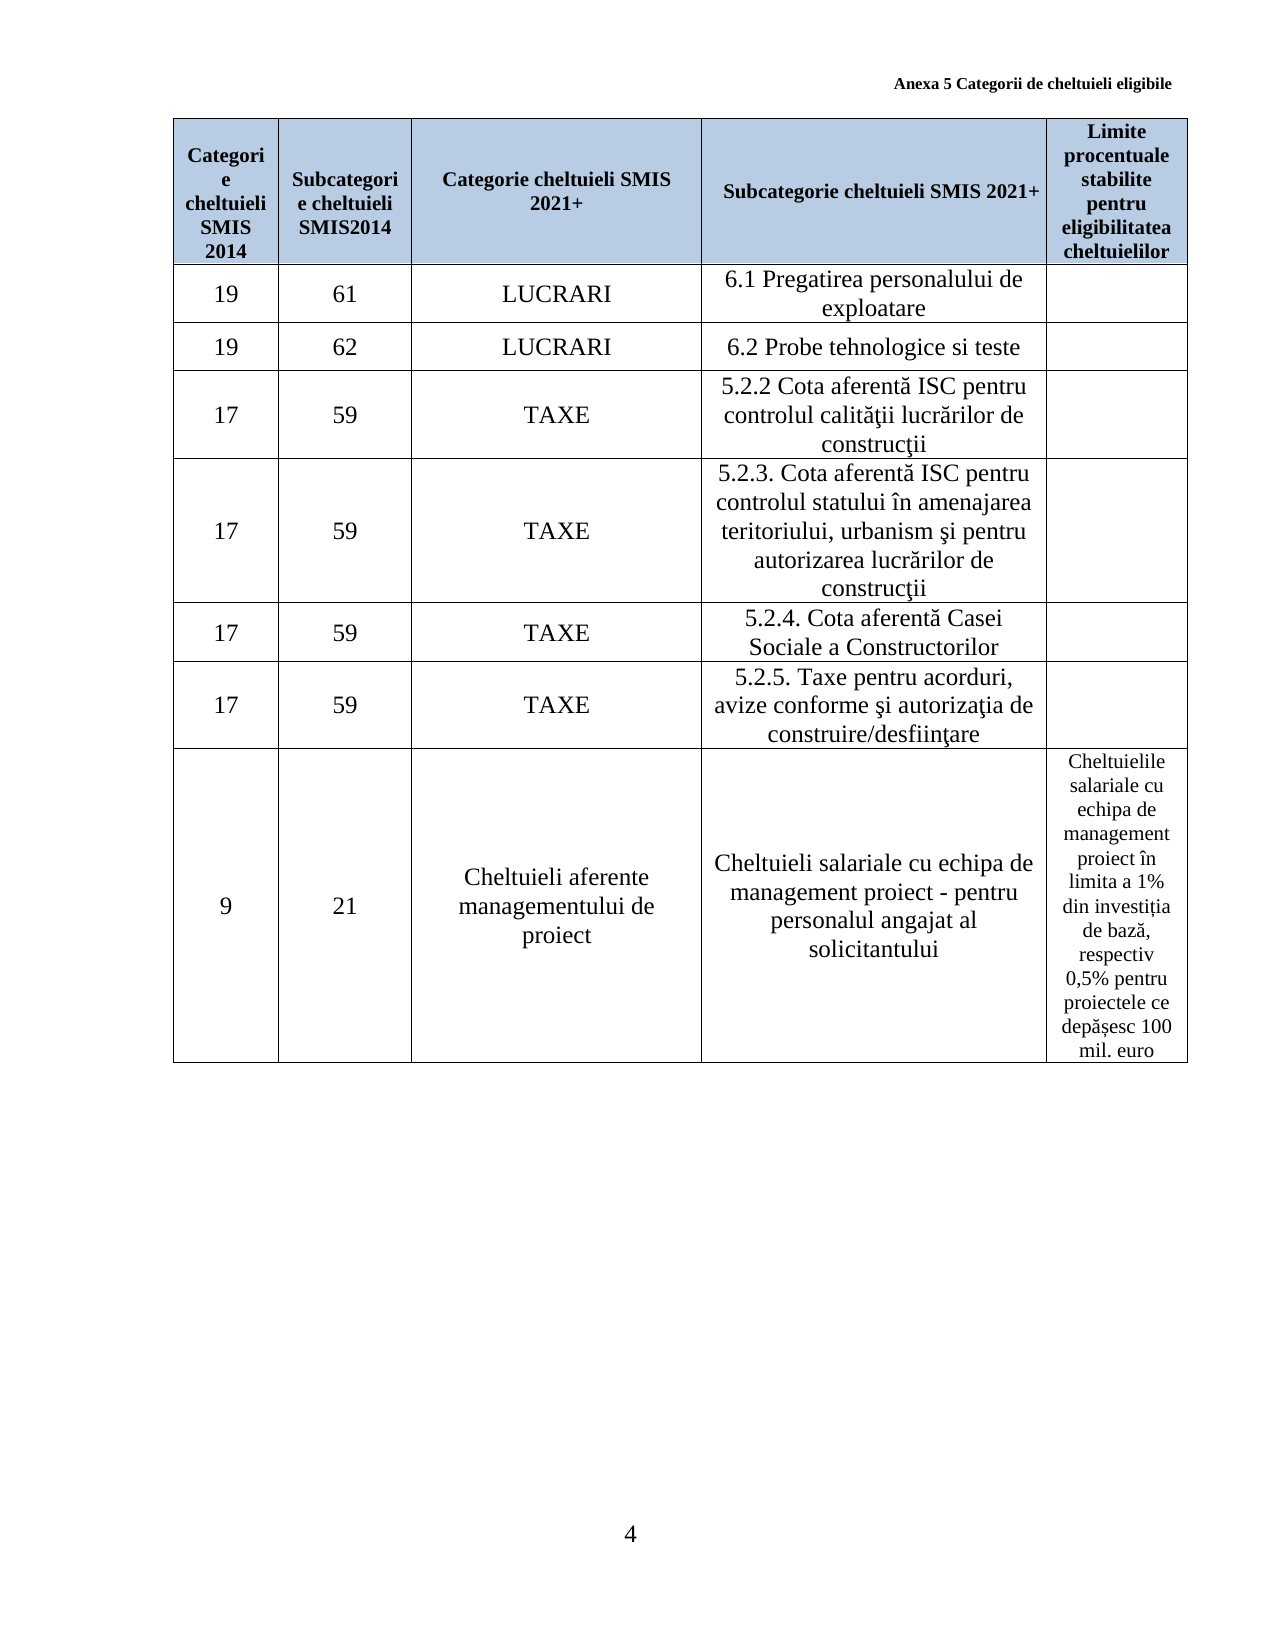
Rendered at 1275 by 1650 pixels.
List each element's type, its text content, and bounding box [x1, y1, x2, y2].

table_cell 5.2.4. Cota aferentă Casei Sociale a Constructorilor [702, 603, 1046, 661]
table_cell 59 [279, 371, 411, 457]
table_header Categorie cheltuieli SMIS 2014 [174, 119, 278, 263]
table_cell TAXE [412, 459, 701, 602]
table_cell 17 [174, 603, 278, 661]
table_header Limite procentuale stabilite pentru eligibilitatea cheltuielilor [1047, 119, 1187, 263]
table_cell 9 [174, 749, 278, 1062]
table_cell 6.2 Probe tehnologice si teste [702, 323, 1046, 370]
table_cell 17 [174, 459, 278, 602]
table_cell 59 [279, 603, 411, 661]
table_cell [1047, 371, 1187, 457]
table_cell 5.2.2 Cota aferentă ISC pentru controlul calităţii lucrărilor de construcţii [702, 371, 1046, 457]
table_cell 21 [279, 749, 411, 1062]
table_cell 59 [279, 459, 411, 602]
table_cell [1047, 459, 1187, 602]
table_cell 17 [174, 662, 278, 748]
table_cell Cheltuieli aferente managementului de proiect [412, 749, 701, 1062]
table_cell 5.2.3. Cota aferentă ISC pentru controlul statului în amenajarea teritoriului, urbanism şi pentru autorizarea lucrărilor de construcţii [702, 459, 1046, 602]
table_cell 19 [174, 265, 278, 322]
table_cell 62 [279, 323, 411, 370]
table_cell 59 [279, 662, 411, 748]
table_cell 61 [279, 265, 411, 322]
table_cell [1047, 662, 1187, 748]
table_cell 17 [174, 371, 278, 457]
table_cell [1047, 603, 1187, 661]
table_cell 6.1 Pregatirea personalului de exploatare [702, 265, 1046, 322]
table_cell LUCRARI [412, 265, 701, 322]
table_header Subcategorie cheltuieli SMIS 2021+ [702, 119, 1046, 263]
table_cell Cheltuieli salariale cu echipa de management proiect - pentru personalul angajat al solicitantului [702, 749, 1046, 1062]
table_cell 19 [174, 323, 278, 370]
table_cell TAXE [412, 371, 701, 457]
table_cell LUCRARI [412, 323, 701, 370]
table_cell Cheltuielile salariale cu echipa de management proiect în limita a 1% din investiția de bază, respectiv 0,5% pentru proiectele ce depășesc 100 mil. euro [1047, 749, 1187, 1062]
table_cell TAXE [412, 603, 701, 661]
table_cell 5.2.5. Taxe pentru acorduri, avize conforme şi autorizaţia de construire/desfiinţare [702, 662, 1046, 748]
table_header Categorie cheltuieli SMIS 2021+ [412, 119, 701, 263]
table_cell [1047, 265, 1187, 322]
table_cell TAXE [412, 662, 701, 748]
table_header Subcategorie cheltuieli SMIS2014 [279, 119, 411, 263]
table_cell [1047, 323, 1187, 370]
